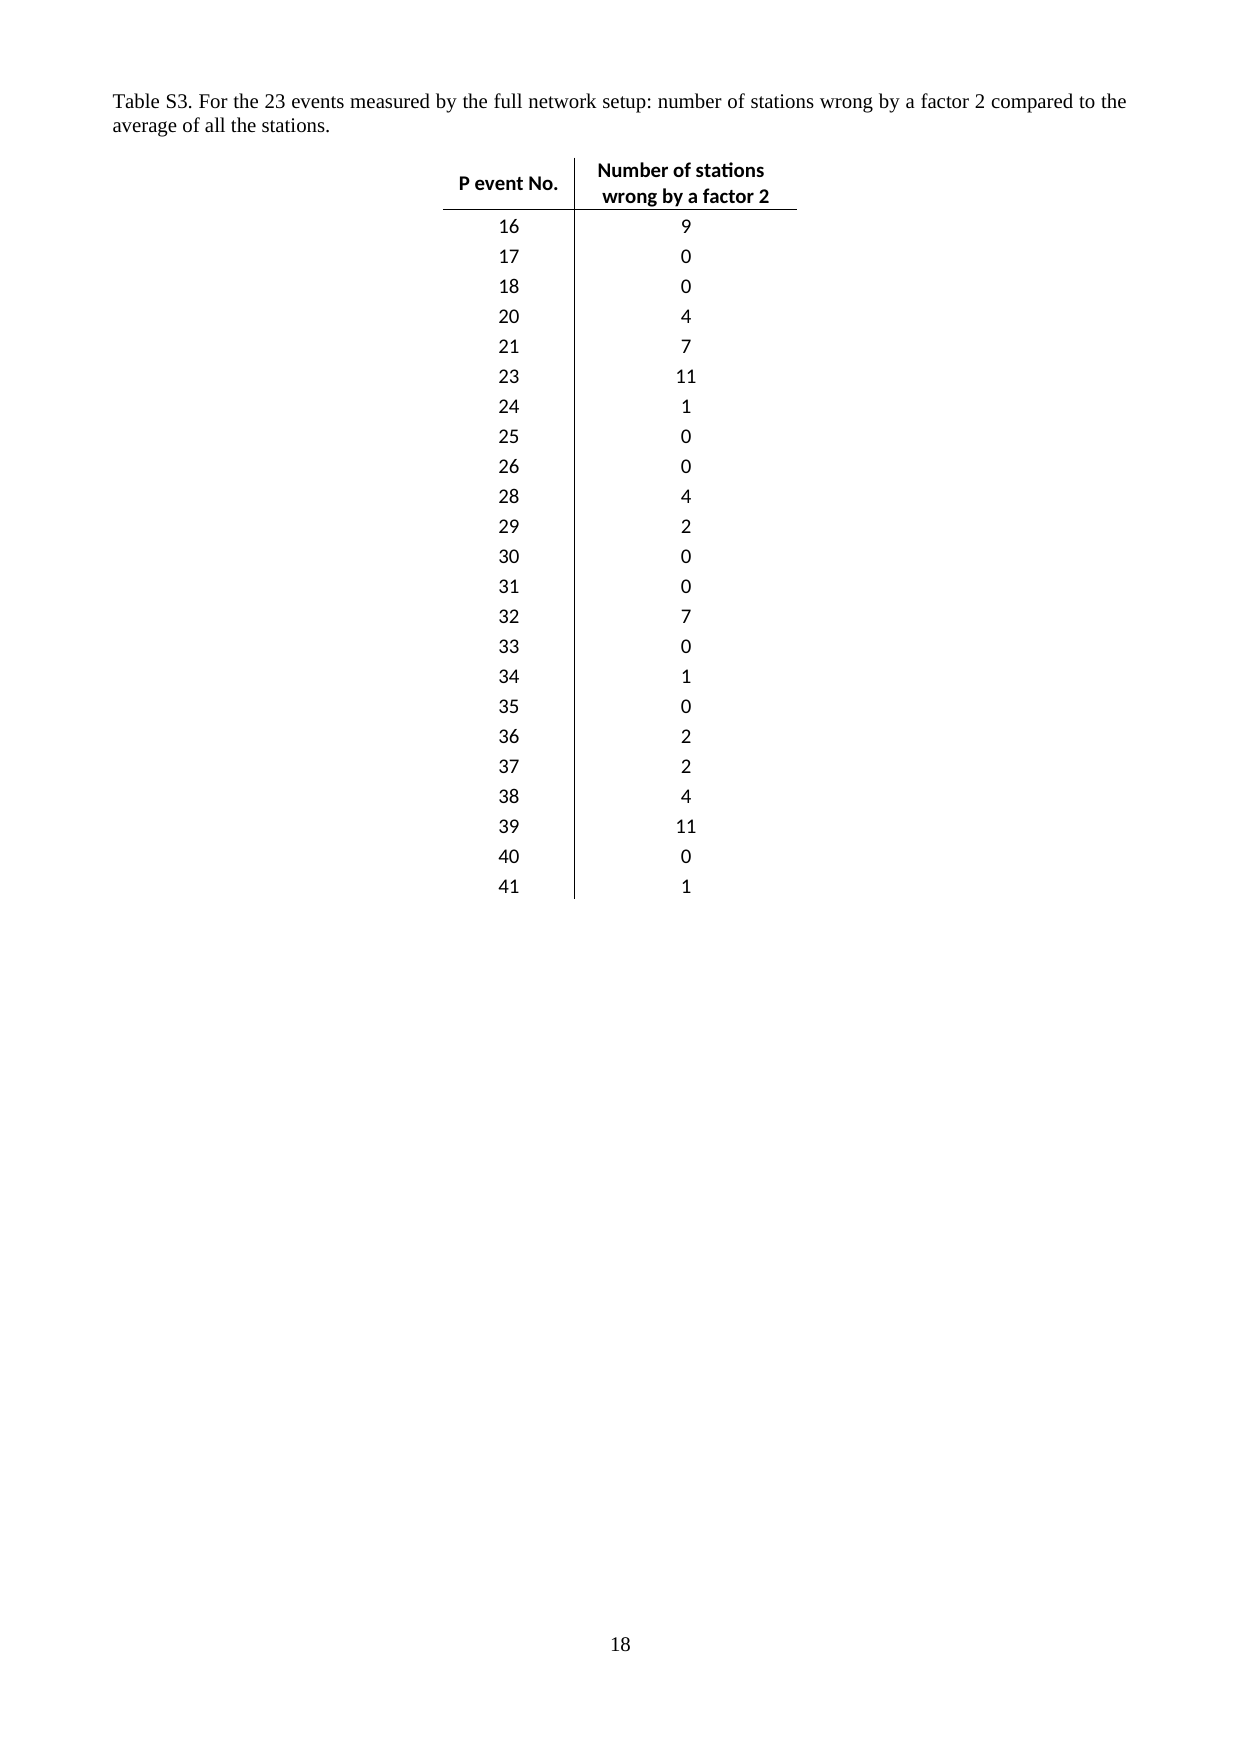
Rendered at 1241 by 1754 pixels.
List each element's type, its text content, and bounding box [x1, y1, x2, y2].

table_cell 39 [443, 809, 574, 838]
table_cell 2 [575, 749, 797, 778]
text Table S3. For the 23 events measured by the full network setup: number of stations wrong by a factor 2 compared to the average of all the stations. [112, 89, 1128, 137]
table_cell 9 [575, 210, 797, 238]
table_cell 24 [443, 389, 574, 418]
table_cell 0 [575, 269, 797, 298]
table_cell 1 [575, 389, 797, 418]
table_cell 0 [575, 569, 797, 598]
table_cell 7 [575, 329, 797, 358]
table_cell 28 [443, 479, 574, 508]
table_cell 0 [575, 449, 797, 478]
table_cell 4 [575, 779, 797, 808]
table_cell 17 [443, 239, 574, 268]
table_cell 31 [443, 569, 574, 598]
table_cell 0 [575, 419, 797, 448]
table_cell 2 [575, 509, 797, 538]
table_header Number of stations wrong by a factor 2 [575, 158, 797, 208]
table_cell 2 [575, 719, 797, 748]
table_cell 4 [575, 479, 797, 508]
table_cell 1 [575, 659, 797, 688]
table_cell 16 [443, 210, 574, 238]
table_cell 18 [443, 269, 574, 298]
table_cell 32 [443, 599, 574, 628]
table_cell 33 [443, 629, 574, 658]
table_cell 36 [443, 719, 574, 748]
table_cell 0 [575, 689, 797, 718]
table_cell 4 [575, 299, 797, 328]
table_cell 26 [443, 449, 574, 478]
table_cell 0 [575, 839, 797, 868]
table_cell 0 [575, 539, 797, 568]
table_cell 0 [575, 629, 797, 658]
table_cell 11 [575, 359, 797, 388]
table_cell 38 [443, 779, 574, 808]
table_cell 41 [443, 869, 574, 898]
table_cell 20 [443, 299, 574, 328]
table_cell 37 [443, 749, 574, 778]
table_cell 40 [443, 839, 574, 868]
table_cell 25 [443, 419, 574, 448]
table_cell 21 [443, 329, 574, 358]
table_cell 29 [443, 509, 574, 538]
table_cell 7 [575, 599, 797, 628]
table_cell 23 [443, 359, 574, 388]
table_header P event No. [443, 158, 574, 208]
table_cell 30 [443, 539, 574, 568]
table_cell 35 [443, 689, 574, 718]
table_cell 1 [575, 869, 797, 898]
table_cell 34 [443, 659, 574, 688]
table_cell 0 [575, 239, 797, 268]
table_cell 11 [575, 809, 797, 838]
